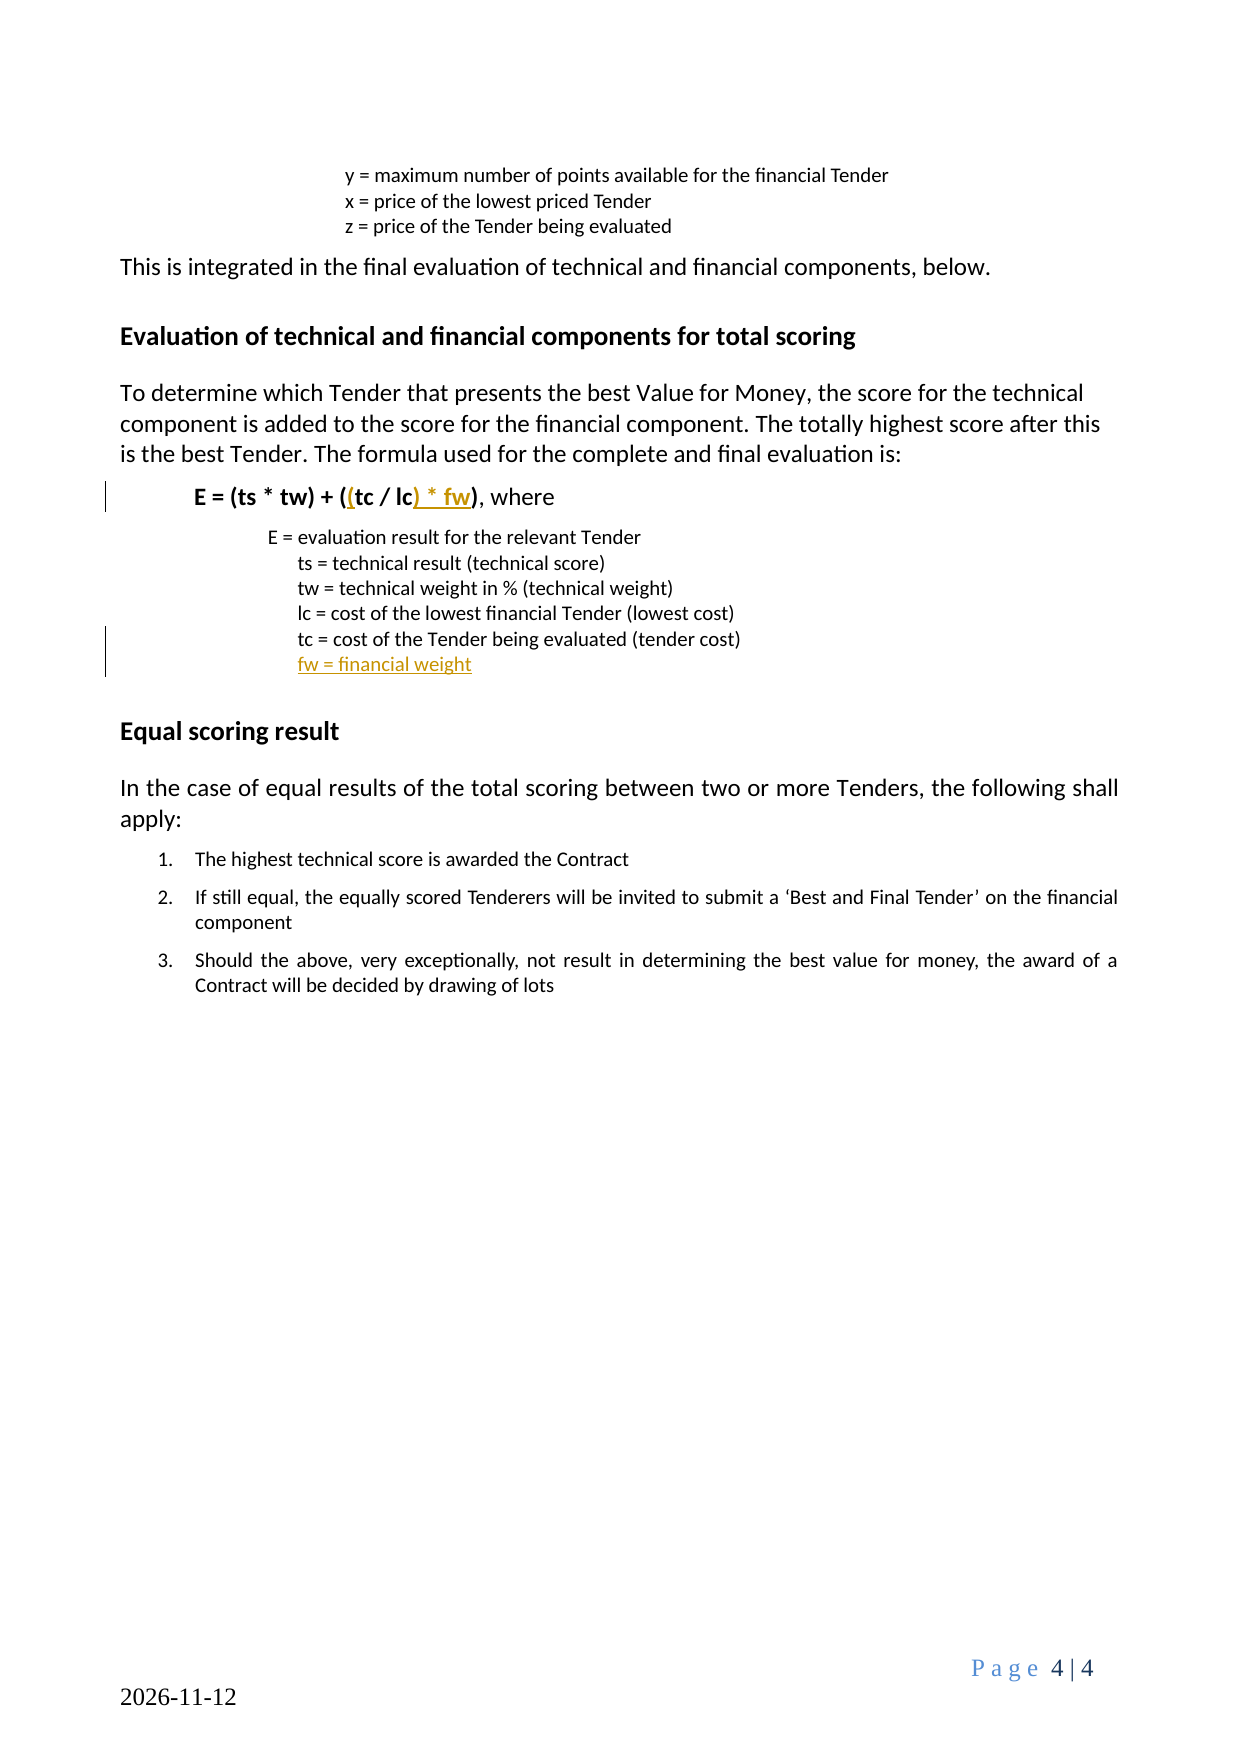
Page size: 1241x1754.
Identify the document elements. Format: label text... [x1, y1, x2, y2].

list Should the above, very exceptionally, not result in determining the best value for money, the award of a Contract will be decided by drawing of lots [157, 947, 1120, 998]
text E = (ts * tw) + (tc / lc), where [194, 481, 1120, 512]
text lc = cost of the lowest financial Tender (lowest cost) [297, 601, 1120, 626]
text This is integrated in the final evaluation of technical and financial components, below. [120, 251, 1120, 282]
list If still equal, the equally scored Tenderers will be invited to submit a ‘Best and Final Tender’ on the financial component [157, 884, 1120, 935]
text tw = technical weight in % (technical weight) [297, 575, 1120, 601]
list z = price of the Tender being evaluated [345, 213, 1120, 239]
text tc = cost of the Tender being evaluated (tender cost) [297, 626, 1120, 651]
subtitle Evaluation of technical and financial components for total scoring [120, 319, 1120, 352]
list The highest technical score is awarded the Contract [157, 846, 1120, 871]
list y = maximum number of points available for the financial Tender [345, 162, 1120, 188]
text E = evaluation result for the relevant Tender [268, 524, 1120, 550]
text To determine which Tender that presents the best Value for Money, the score for the technical component is added to the score for the financial component. The totally highest score after this is the best Tender. The formula used for the complete and final evaluation is: [120, 377, 1120, 469]
text In the case of equal results of the total scoring between two or more Tenders, the following shall apply: [120, 772, 1120, 833]
text ts = technical result (technical score) [297, 550, 1120, 575]
list x = price of the lowest priced Tender [345, 188, 1120, 213]
subtitle Equal scoring result [120, 714, 1120, 747]
